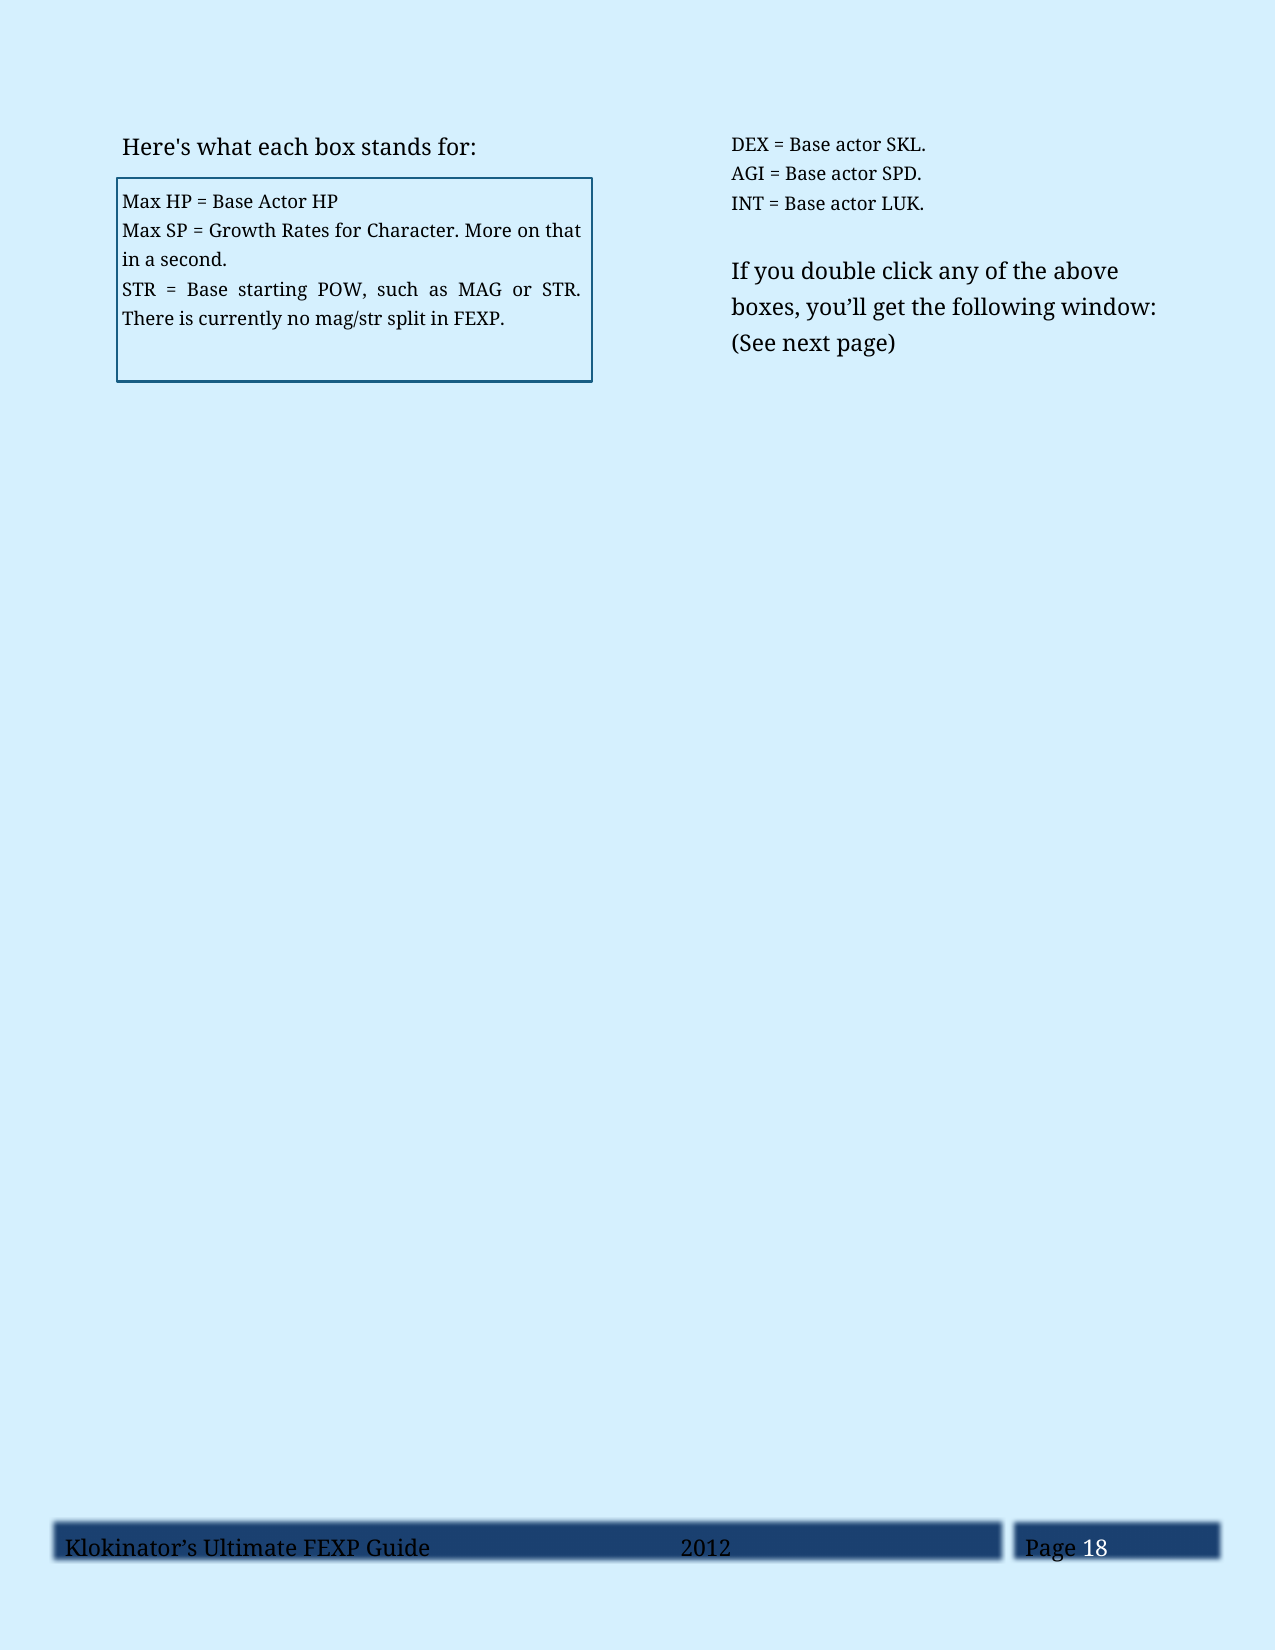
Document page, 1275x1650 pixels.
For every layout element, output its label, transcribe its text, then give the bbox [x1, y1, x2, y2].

text DEX = Base actor SKL. [731, 131, 1191, 157]
text Max SP = Growth Rates for Character. More on that in a second. [122, 217, 581, 272]
text Here's what each box stands for: [122, 131, 581, 162]
text INT = Base actor LUK. [731, 190, 1191, 215]
text Max HP = Base Actor HP [122, 188, 581, 213]
text If you double click any of the above boxes, you’ll get the following window: (See next page) [731, 255, 1191, 358]
text AGI = Base actor SPD. [731, 161, 1191, 186]
text STR = Base starting POW, such as MAG or STR. There is currently no mag/str split in FEXP. [122, 276, 581, 331]
